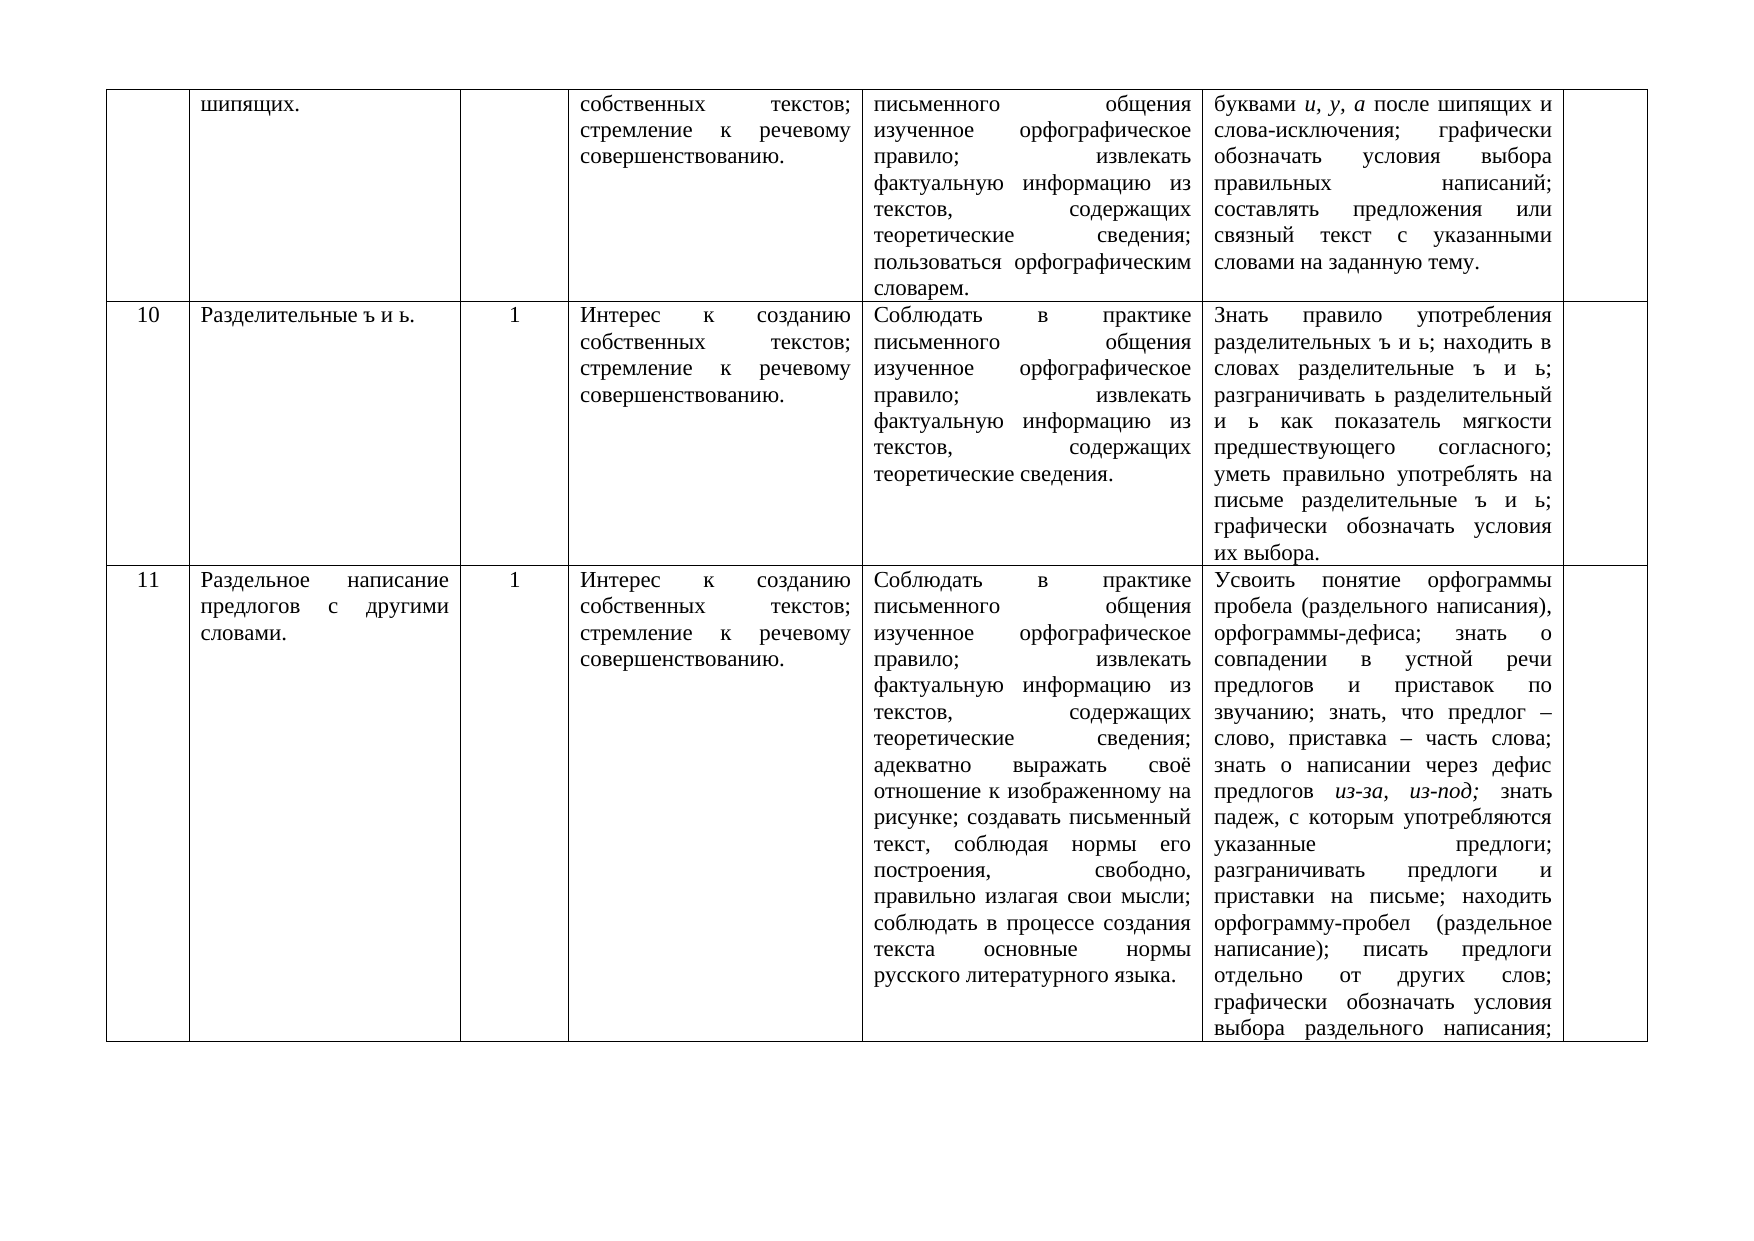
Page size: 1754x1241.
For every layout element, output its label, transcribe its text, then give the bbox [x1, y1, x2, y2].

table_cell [1203, 90, 1563, 301]
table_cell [569, 566, 862, 1041]
table_cell 10 [107, 302, 189, 565]
table_cell [1564, 302, 1647, 565]
table_cell 1 [461, 566, 568, 1041]
table_cell 1 [461, 302, 568, 565]
table_cell 1 [461, 90, 568, 301]
table_cell Интерес к созданию собственных текстов; стремление к речевому совершенствованию. [569, 302, 862, 565]
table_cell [863, 90, 1202, 301]
table_cell 11 [107, 566, 189, 1041]
table_cell 9 [107, 90, 189, 301]
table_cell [569, 90, 862, 301]
table_cell [1564, 566, 1647, 1041]
table_cell Разделительные ъ и ь. [190, 302, 460, 565]
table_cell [1203, 566, 1563, 1041]
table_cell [863, 566, 1202, 1041]
table_cell Соблюдать в практике письменного общения изученное орфографическое правило; извлекать фактуальную информацию из текстов, содержащих теоретические сведения. [863, 302, 1202, 565]
table_cell [1564, 90, 1647, 301]
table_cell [190, 566, 460, 1041]
table_cell Знать правило употребления разделительных ъ и ь; находить в словах разделительные ъ и ь; разграничивать ь разделительный и ь как показатель мягкости предшествующего согласного; уметь правильно употреблять на письме разделительные ъ и ь; графически обозначать условия их выбора. [1203, 302, 1563, 565]
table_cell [190, 90, 460, 301]
